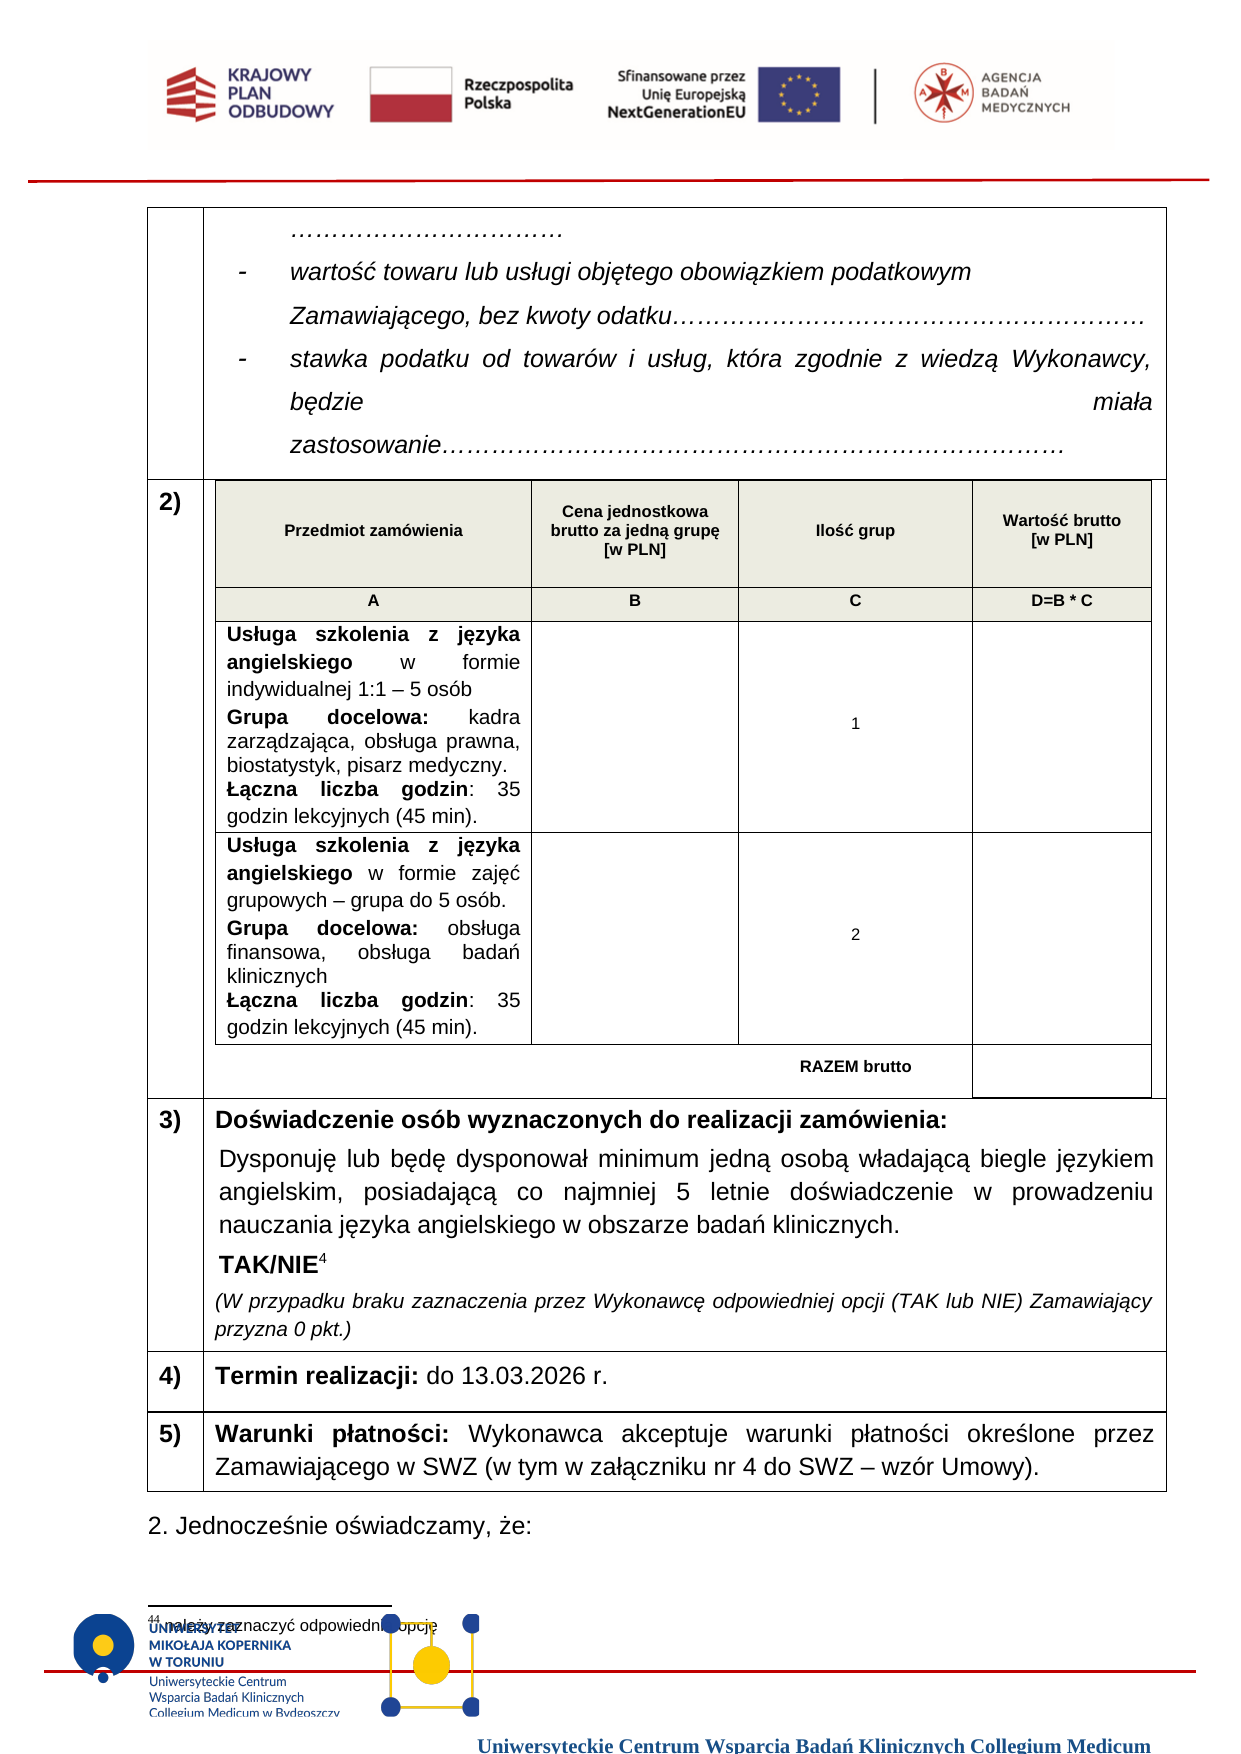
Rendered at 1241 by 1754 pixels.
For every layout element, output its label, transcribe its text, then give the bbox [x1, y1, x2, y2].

table_cell [973, 1045, 1151, 1097]
table_cell 2) [148, 480, 203, 1098]
picture [72, 1614, 479, 1717]
table_cell Termin realizacji: do 13.03.2026 r. [204, 1352, 1166, 1411]
table_cell [973, 833, 1151, 1044]
table_cell 3) [148, 1099, 203, 1351]
table_cell 4) [148, 1352, 203, 1411]
table_cell [1152, 480, 1166, 1098]
table_cell Doświadczenie osób wyznaczonych do realizacji zamówienia: Dysponuję lub będę dysponował minimum jedną osobą władającą biegle językiem angielskim, posiadającą co najmniej 5 letnie doświadczenie w prowadzeniu nauczania języka angielskiego w obszarze badań klinicznych. TAK/NIE4 (W przypadku braku zaznaczenia przez Wykonawcę odpowiedniej opcji (TAK lub NIE) Zamawiający przyzna 0 pkt.) [204, 1099, 1166, 1351]
table_cell [204, 480, 972, 1098]
text 2. Jednocześnie oświadczamy, że: [148, 1511, 1122, 1540]
picture [147, 40, 1115, 150]
table_cell Warunki płatności: Wykonawca akceptuje warunki płatności określone przez Zamawiającego w SWZ (w tym w załączniku nr 4 do SWZ – wzór Umowy). [204, 1413, 1166, 1491]
table_cell [973, 622, 1151, 832]
table_cell 5) [148, 1413, 203, 1491]
